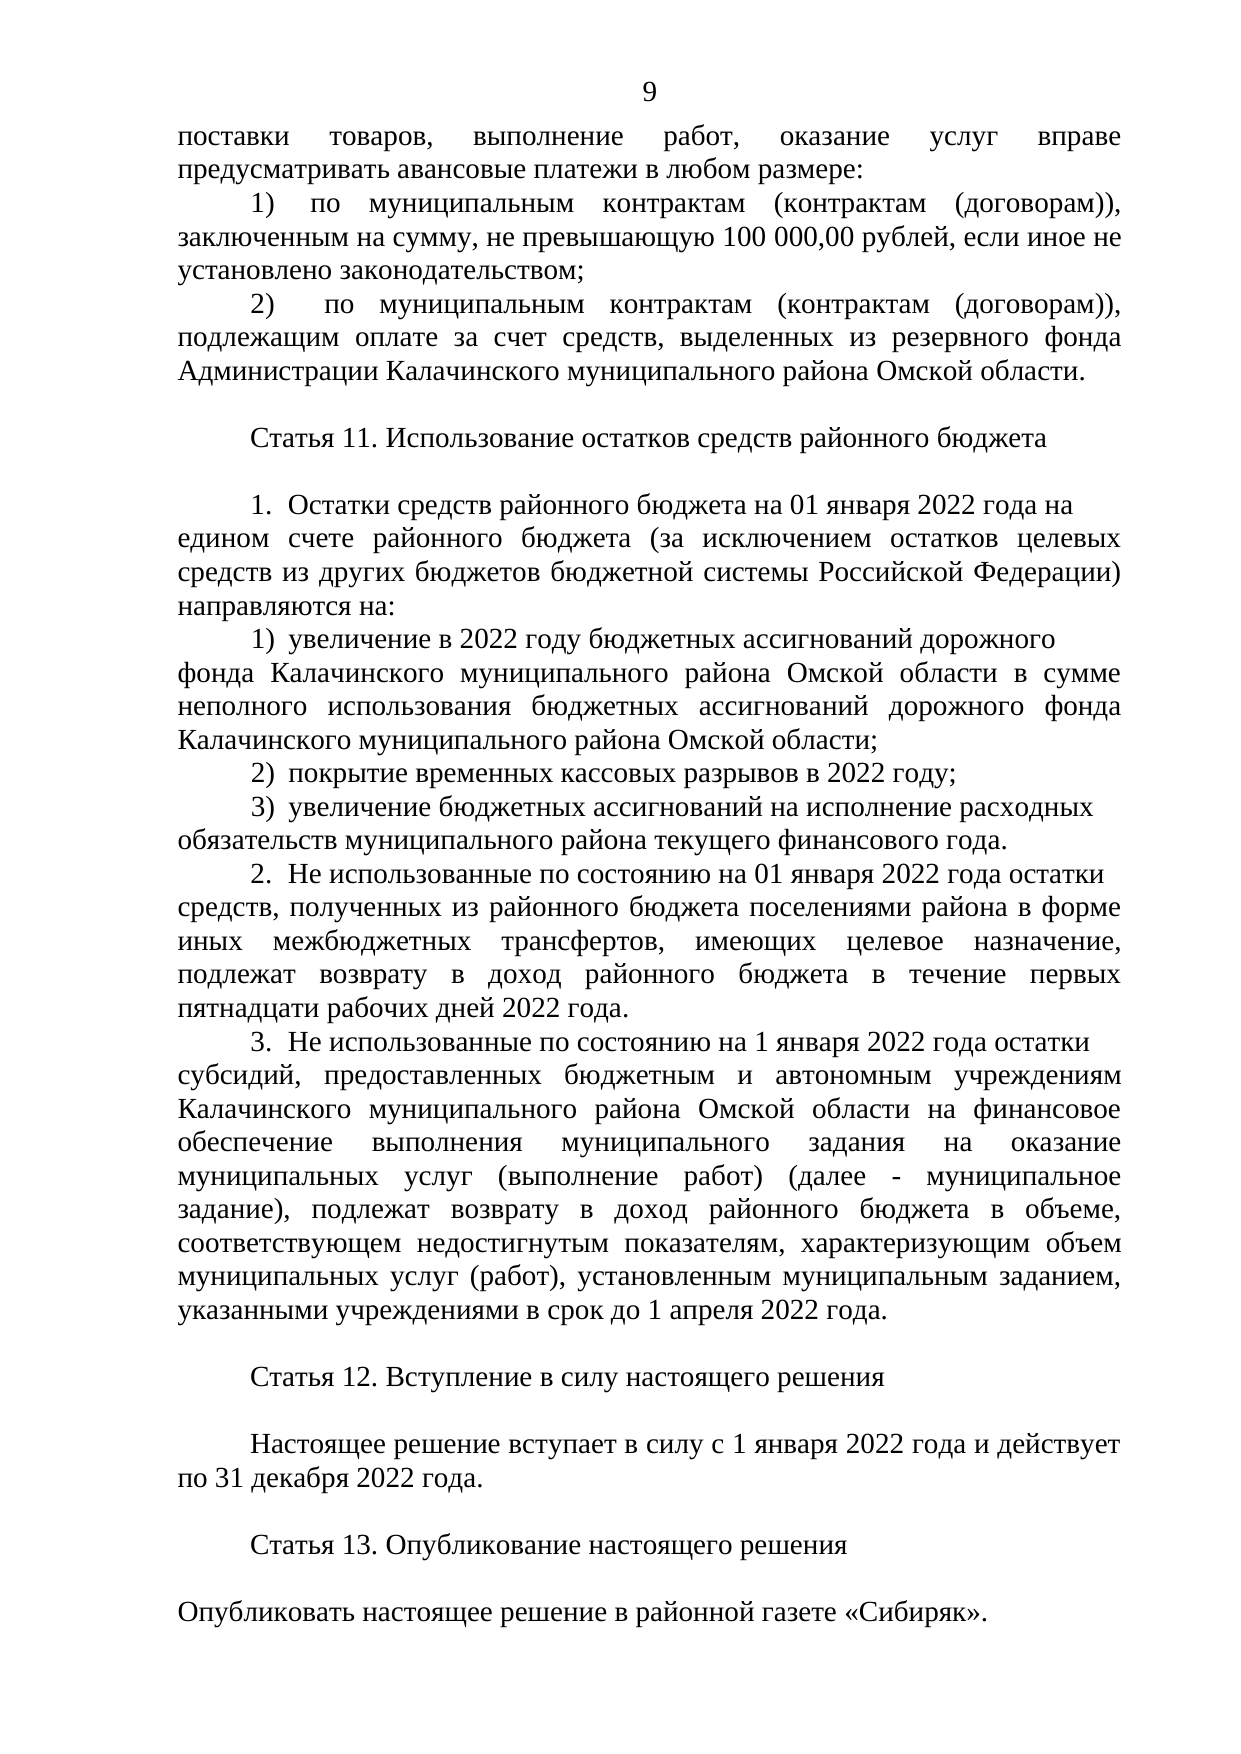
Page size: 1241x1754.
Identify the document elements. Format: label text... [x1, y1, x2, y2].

text Статья 12. Вступление в силу настоящего решения [177, 1359, 1122, 1393]
list покрытие временных кассовых разрывов в 2022 году; [251, 755, 1122, 789]
list увеличение бюджетных ассигнований на исполнение расходных [251, 789, 1122, 822]
list увеличение в 2022 году бюджетных ассигнований дорожного [251, 621, 1122, 655]
list Не использованные по состоянию на 1 января 2022 года остатки [250, 1024, 1122, 1057]
text фонда Калачинского муниципального района Омской области в сумме неполного использования бюджетных ассигнований дорожного фонда Калачинского муниципального района Омской области; [177, 655, 1122, 755]
list Не использованные по состоянию на 01 января 2022 года остатки [250, 856, 1122, 889]
text 2) по муниципальным контрактам (контрактам (договорам)), подлежащим оплате за счет средств, выделенных из резервного фонда Администрации Калачинского муниципального района Омской области. [177, 286, 1122, 386]
text едином счете районного бюджета (за исключением остатков целевых средств из других бюджетов бюджетной системы Российской Федерации) направляются на: [177, 521, 1122, 621]
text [177, 118, 1122, 185]
text 1) по муниципальным контрактам (контрактам (договорам)), заключенным на сумму, не превышающую 100 000,00 рублей, если иное не установлено законодательством; [177, 185, 1122, 286]
text обязательств муниципального района текущего финансового года. [177, 822, 1122, 856]
text Статья 11. Использование остатков средств районного бюджета [177, 420, 1122, 453]
text субсидий, предоставленных бюджетным и автономным учреждениям Калачинского муниципального района Омской области на финансовое обеспечение выполнения муниципального задания на оказание муниципальных услуг (выполнение работ) (далее - муниципальное задание), подлежат возврату в доход районного бюджета в объеме, соответствующем недостигнутым показателям, характеризующим объем муниципальных услуг (работ), установленным муниципальным заданием, указанными учреждениями в срок до 1 апреля 2022 года. [177, 1057, 1122, 1326]
text Опубликовать настоящее решение в районной газете «Сибиряк». [177, 1594, 1122, 1627]
text Статья 13. Опубликование настоящего решения [177, 1527, 1122, 1560]
text Настоящее решение вступает в силу с 1 января 2022 года и действует по 31 декабря 2022 года. [177, 1426, 1122, 1493]
text средств, полученных из районного бюджета поселениями района в форме иных межбюджетных трансфертов, имеющих целевое назначение, подлежат возврату в доход районного бюджета в течение первых пятнадцати рабочих дней 2022 года. [177, 889, 1122, 1024]
list Остатки средств районного бюджета на 01 января 2022 года на [250, 487, 1122, 521]
